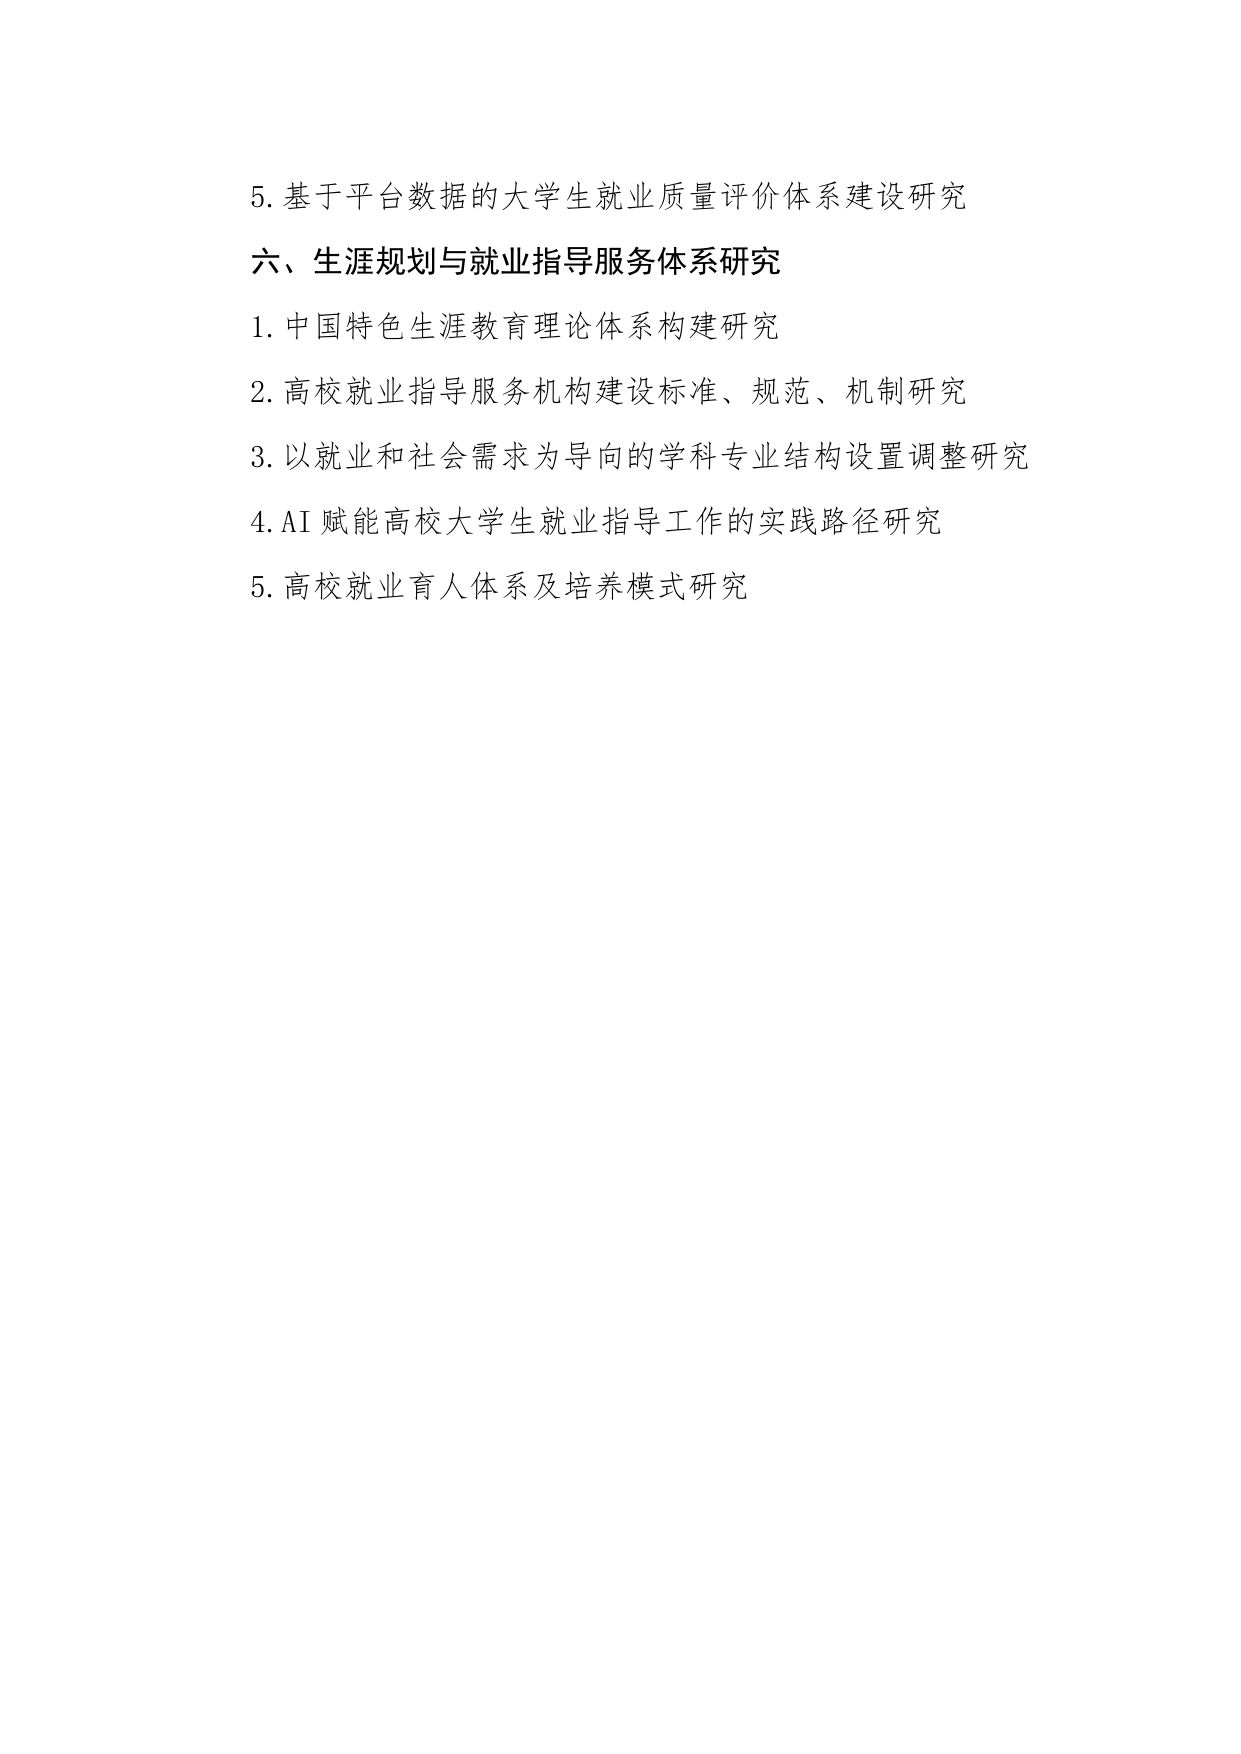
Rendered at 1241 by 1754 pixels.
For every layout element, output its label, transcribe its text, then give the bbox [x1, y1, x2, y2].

text 4.AI赋能高校大学生就业指导工作的实践路径研究 [187, 487, 1053, 552]
text 5.高校就业育人体系及培养模式研究 [187, 552, 1053, 617]
text 1.中国特色生涯教育理论体系构建研究 [187, 292, 1053, 357]
text 5.基于平台数据的大学生就业质量评价体系建设研究 [187, 162, 1053, 227]
text 2.高校就业指导服务机构建设标准、规范、机制研究 [187, 357, 1053, 422]
text 六、生涯规划与就业指导服务体系研究 [187, 227, 1053, 292]
text 3.以就业和社会需求为导向的学科专业结构设置调整研究 [187, 422, 1053, 487]
